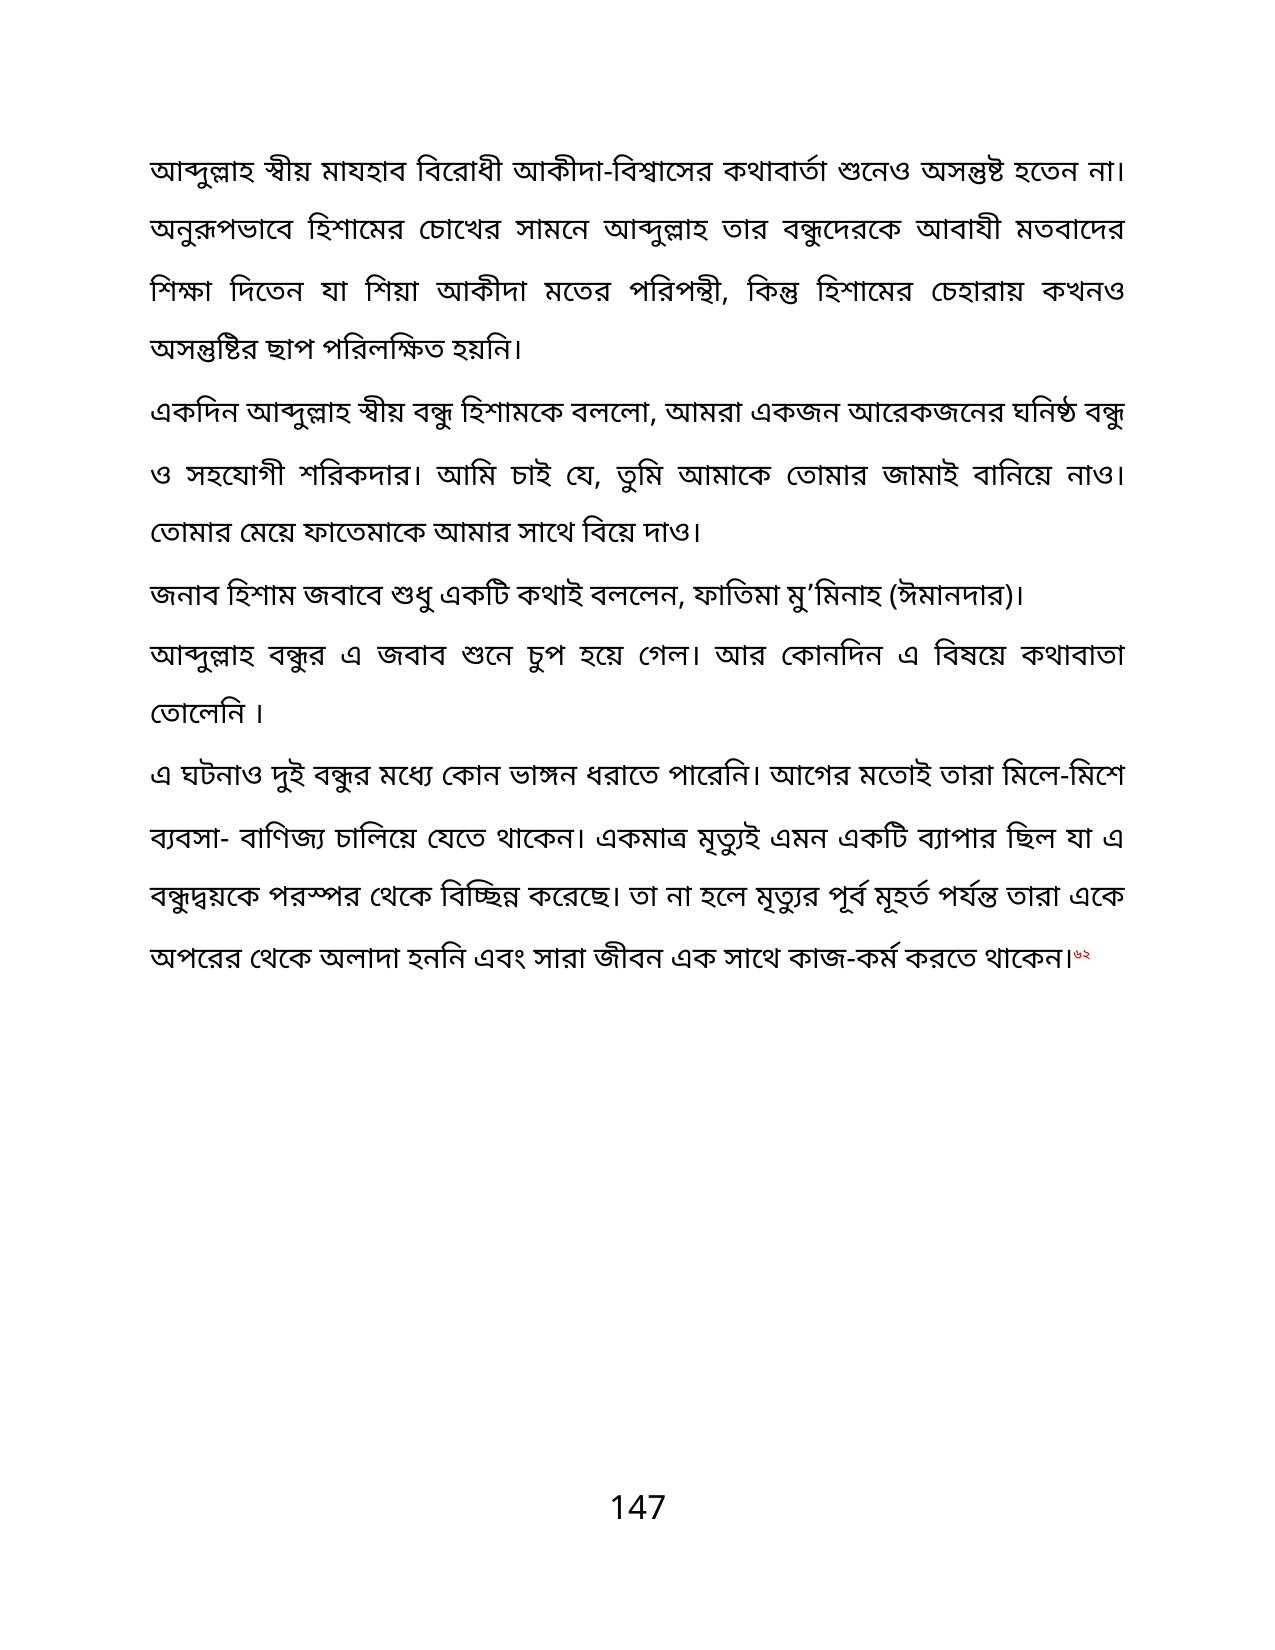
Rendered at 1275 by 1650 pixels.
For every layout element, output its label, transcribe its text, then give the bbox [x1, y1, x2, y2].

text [150, 150, 1125, 372]
text এ ঘটনাও দুই বন্ধুর মধ্যে কোন ভাঙ্গন ধরাতে পারেনি। আগের মতোই তারা মিলে-মিশে ব্যবসা- বাণিজ্য চালিয়ে যেতে থাকেন। একমাত্র মৃত্যুই এমন একটি ব্যাপার ছিল যা এ বন্ধুদ্বয়কে পরস্পর থেকে বিচ্ছিন্ন করেছে। তা না হলে মৃত্যুর পূর্ব মূহর্ত পর্যন্ত তারা একে অপরের থেকে অলাদা হননি এবং সারা জীবন এক সাথে কাজ-কর্ম করতে থাকেন।৬২ [150, 754, 1125, 981]
text আব্দুল্লাহ বন্ধুর এ জবাব শুনে চুপ হয়ে গেল। আর কোনদিন এ বিষয়ে কথাবাতা তোলেনি । [150, 638, 1125, 735]
text একদিন আব্দুল্লাহ স্বীয় বন্ধু হিশামকে বললো, আমরা একজন আরেকজনের ঘনিষ্ঠ বন্ধু ও সহযোগী শরিকদার। আমি চাই যে, তুমি আমাকে তোমার জামাই বানিয়ে নাও। তোমার মেয়ে ফাতেমাকে আমার সাথে বিয়ে দাও। [150, 391, 1125, 555]
text জনাব হিশাম জবাবে শুধু একটি কথাই বললেন, ফাতিমা মু’মিনাহ (ঈমানদার)। [150, 574, 1125, 617]
